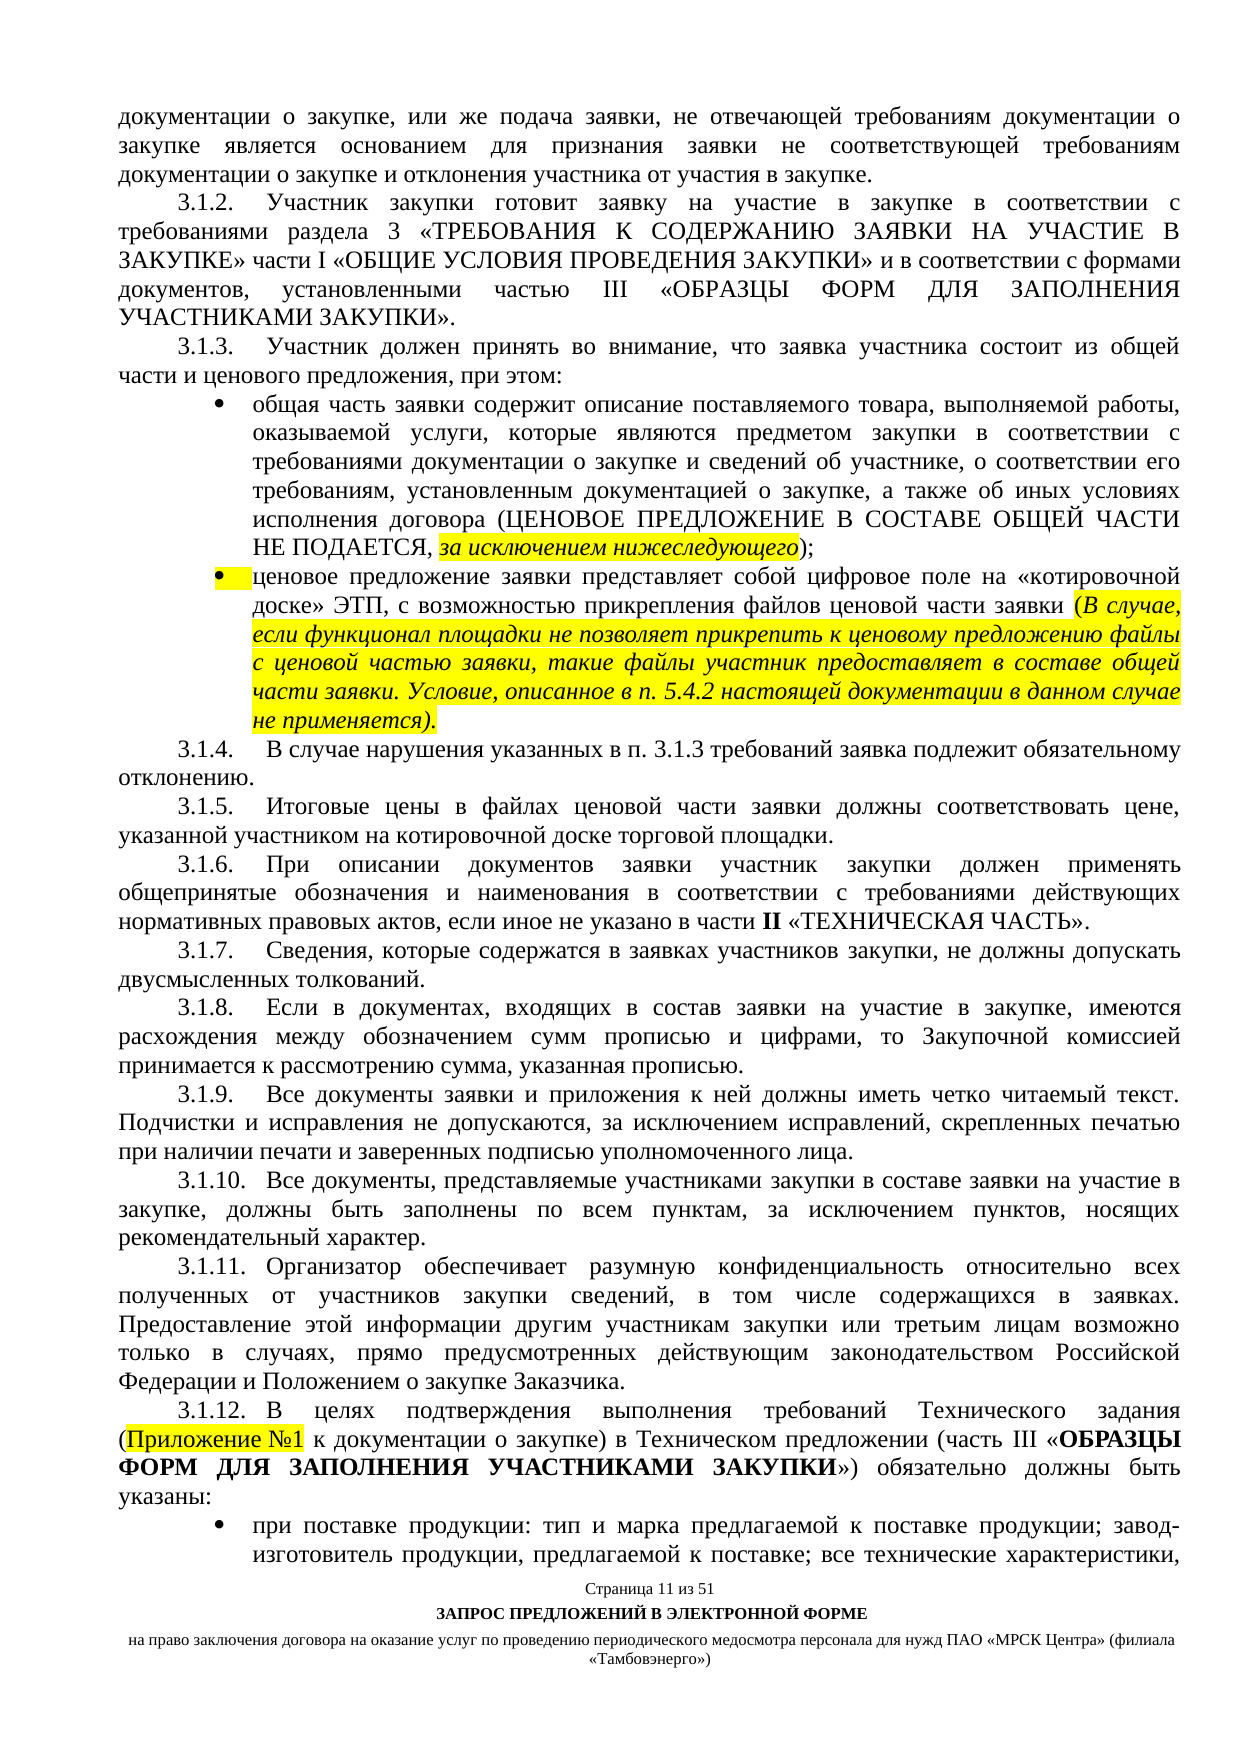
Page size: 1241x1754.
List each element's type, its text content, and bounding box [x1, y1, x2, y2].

subtitle Участник должен принять во внимание, что заявка участника состоит из общей части и ценового предложения, при этом: [118, 331, 1181, 389]
subtitle Итоговые цены в файлах ценовой части заявки должны соответствовать цене, указанной участником на котировочной доске торговой площадки. [118, 791, 1181, 849]
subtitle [118, 101, 1181, 187]
subtitle Организатор обеспечивает разумную конфиденциальность относительно всех полученных от участников закупки сведений, в том числе содержащихся в заявках. Предоставление этой информации другим участникам закупки или третьим лицам возможно только в случаях, прямо предусмотренных действующим законодательством Российской Федерации и Положением о закупке Заказчика. [118, 1251, 1181, 1395]
subtitle Сведения, которые содержатся в заявках участников закупки, не должны допускать двусмысленных толкований. [118, 935, 1181, 992]
subtitle Все документы, представляемые участниками закупки в составе заявки на участие в закупке, должны быть заполнены по всем пунктам, за исключением пунктов, носящих рекомендательный характер. [118, 1165, 1181, 1251]
subtitle Участник закупки готовит заявку на участие в закупке в соответствии с требованиями раздела 3 «ТРЕБОВАНИЯ К СОДЕРЖАНИЮ ЗАЯВКИ НА УЧАСТИЕ В ЗАКУПКЕ» части I «ОБЩИЕ УСЛОВИЯ ПРОВЕДЕНИЯ ЗАКУПКИ» и в соответствии с формами документов, установленными частью III «ОБРАЗЦЫ ФОРМ ДЛЯ ЗАПОЛНЕНИЯ УЧАСТНИКАМИ ЗАКУПКИ». [118, 187, 1181, 331]
subtitle Все документы заявки и приложения к ней должны иметь четко читаемый текст. Подчистки и исправления не допускаются, за исключением исправлений, скрепленных печатью при наличии печати и заверенных подписью уполномоченного лица. [118, 1079, 1181, 1165]
list общая часть заявки содержит описание поставляемого товара, выполняемой работы, оказываемой услуги, которые являются предметом закупки в соответствии с требованиями документации о закупке и сведений об участнике, о соответствии его требованиям, установленным документацией о закупке, а также об иных условиях исполнения договора (ЦЕНОВОЕ ПРЕДЛОЖЕНИЕ В СОСТАВЕ ОБЩЕЙ ЧАСТИ НЕ ПОДАЕТСЯ, за исключением нижеследующего); [215, 389, 1181, 561]
list ценовое предложение заявки представляет собой цифровое поле на «котировочной доске» ЭТП, с возможностью прикрепления файлов ценовой части заявки (В случае, если функционал площадки не позволяет прикрепить к ценовому предложению файлы с ценовой частью заявки, такие файлы участник предоставляет в составе общей части заявки. Условие, описанное в п. 5.4.2 настоящей документации в данном случае не применяется). [215, 561, 1181, 734]
subtitle Если в документах, входящих в состав заявки на участие в закупке, имеются расхождения между обозначением сумм прописью и цифрами, то Закупочной комиссией принимается к рассмотрению сумма, указанная прописью. [118, 992, 1181, 1079]
subtitle В целях подтверждения выполнения требований Технического задания (Приложение №1 к документации о закупке) в Техническом предложении (часть III «ОБРАЗЦЫ ФОРМ ДЛЯ ЗАПОЛНЕНИЯ УЧАСТНИКАМИ ЗАКУПКИ») обязательно должны быть указаны: [118, 1395, 1181, 1510]
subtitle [215, 1510, 1181, 1567]
subtitle В случае нарушения указанных в п. 3.1.3 требований заявка подлежит обязательному отклонению. [118, 734, 1181, 791]
subtitle При описании документов заявки участник закупки должен применять общепринятые обозначения и наименования в соответствии с требованиями действующих нормативных правовых актов, если иное не указано в части II «ТЕХНИЧЕСКАЯ ЧАСТЬ». [118, 849, 1181, 935]
